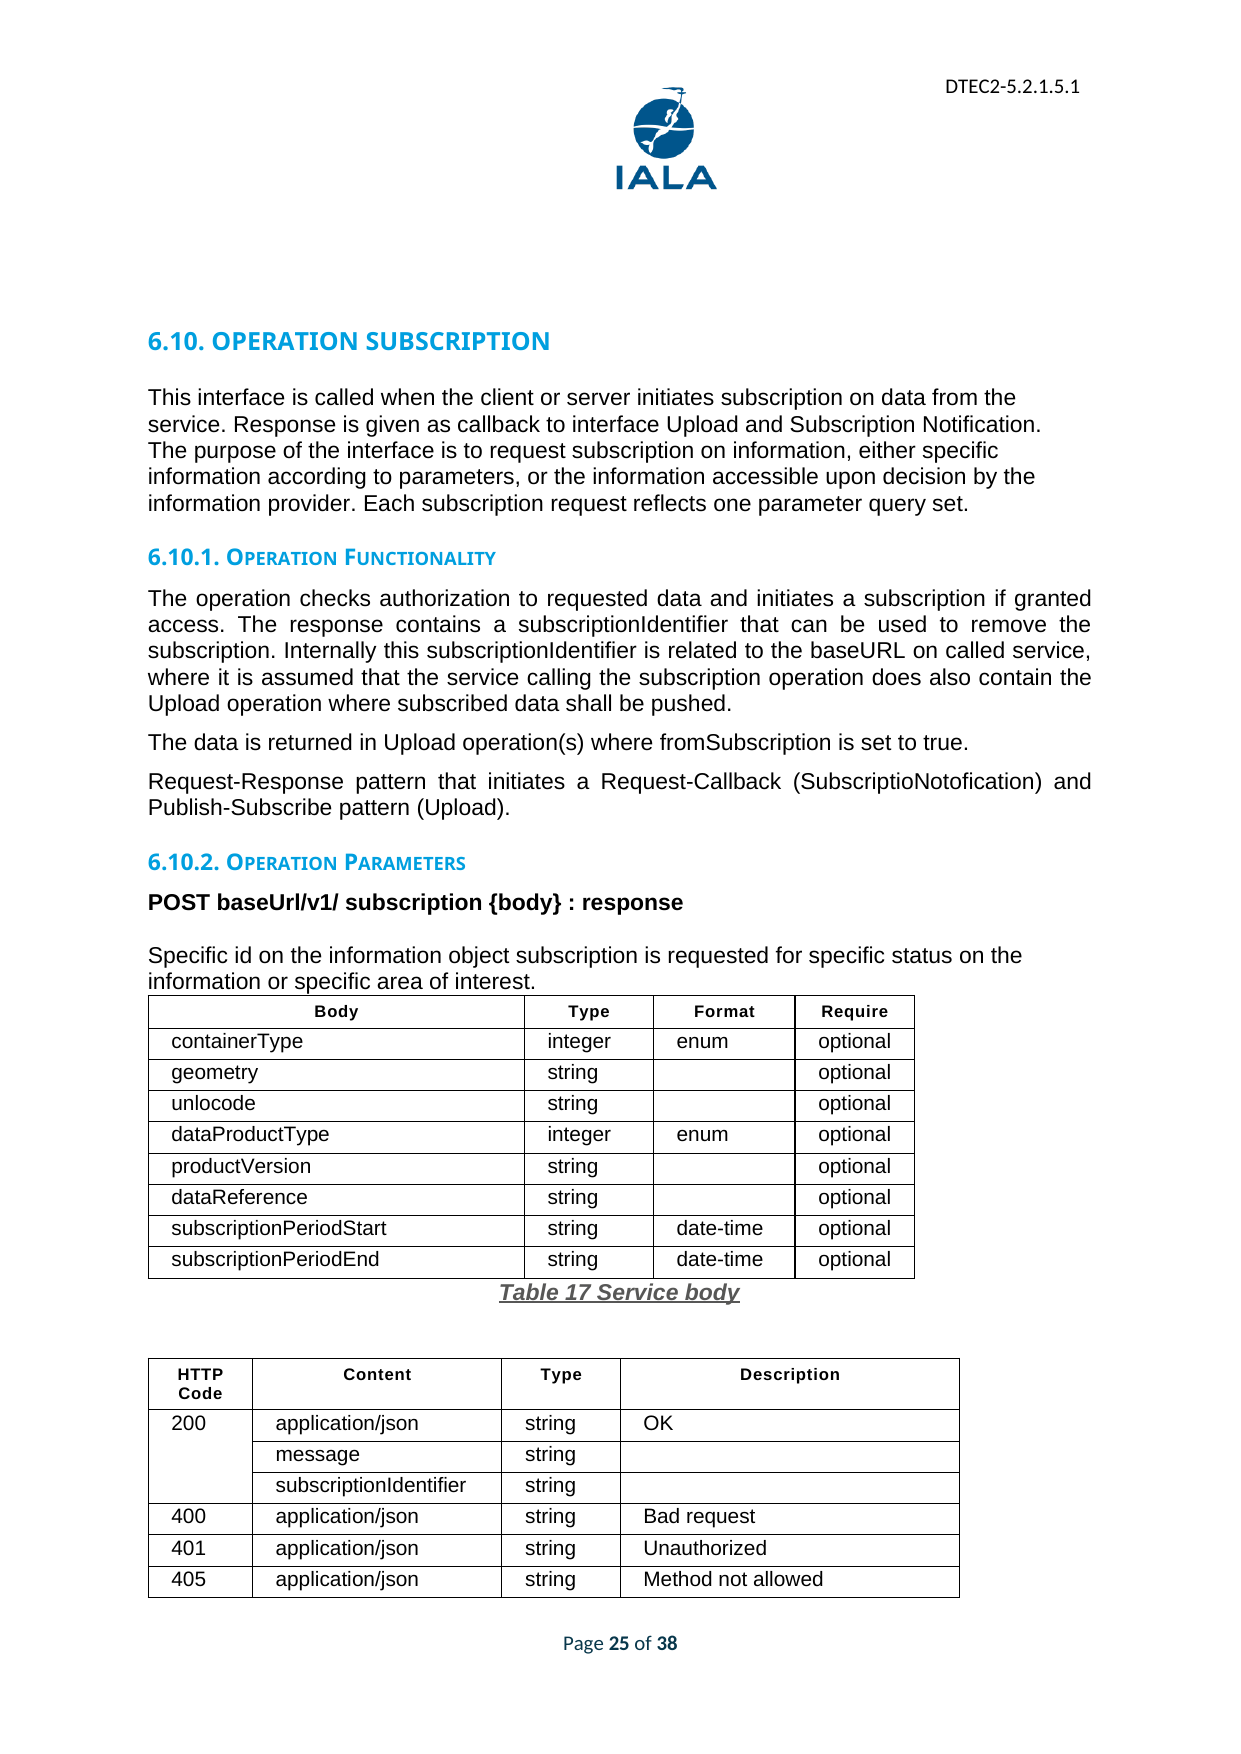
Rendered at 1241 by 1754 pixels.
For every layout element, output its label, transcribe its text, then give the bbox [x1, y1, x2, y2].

table_cell [654, 1060, 794, 1090]
table_cell optional [796, 1060, 914, 1090]
table_cell enum [654, 1029, 794, 1059]
table_cell Method not allowed [621, 1567, 959, 1597]
table_cell [654, 1091, 794, 1121]
table_cell [621, 1442, 959, 1472]
table_cell [621, 1473, 959, 1503]
table_cell optional [796, 1247, 914, 1277]
picture [593, 75, 734, 212]
table_cell string [502, 1473, 620, 1503]
table_cell string [525, 1154, 653, 1184]
table_cell subscriptionPeriodEnd [149, 1247, 524, 1277]
table_cell dataProductType [149, 1122, 524, 1152]
text POST baseUrl/v1/ subscription {body} : response [148, 889, 1093, 916]
table_cell optional [796, 1091, 914, 1121]
table_cell optional [796, 1122, 914, 1152]
table_header Content [253, 1359, 501, 1409]
table_cell subscriptionIdentifier [253, 1473, 501, 1503]
table_header Body [149, 996, 524, 1027]
subtitle Operation Functionality [148, 541, 1093, 572]
table_cell 400 [149, 1504, 252, 1534]
table_cell Bad request [621, 1504, 959, 1534]
table_cell OK [621, 1410, 959, 1441]
table_cell string [525, 1185, 653, 1215]
text Specific id on the information object subscription is requested for specific status on the information or specific area of interest. [148, 942, 1093, 995]
table_cell [654, 1185, 794, 1215]
table_cell string [525, 1091, 653, 1121]
table_header Format [654, 996, 794, 1027]
table_cell string [525, 1216, 653, 1246]
table_header HTTP Code [149, 1359, 252, 1409]
table_cell application/json [253, 1567, 501, 1597]
table_cell 401 [149, 1535, 252, 1566]
table_cell 405 [149, 1567, 252, 1597]
text The purpose of the interface is to request subscription on information, either specific information according to parameters, or the information accessible upon decision by the information provider. Each subscription request reflects one parameter query set. [148, 437, 1093, 516]
table_cell geometry [149, 1060, 524, 1090]
table_cell string [502, 1410, 620, 1441]
subtitle Operation Parameters [148, 846, 1093, 877]
table_cell date-time [654, 1247, 794, 1277]
table_header Description [621, 1359, 959, 1409]
table_cell string [525, 1247, 653, 1277]
table_header Type [502, 1359, 620, 1409]
subtitle Operation SUBSCRIPTION [148, 324, 1093, 358]
table_cell date-time [654, 1216, 794, 1246]
table_cell integer [525, 1029, 653, 1059]
table_cell optional [796, 1154, 914, 1184]
table_cell application/json [253, 1410, 501, 1441]
table_cell Unauthorized [621, 1535, 959, 1566]
text The data is returned in Upload operation(s) where fromSubscription is set to true. [148, 729, 1093, 755]
table_cell string [502, 1567, 620, 1597]
table_cell message [253, 1442, 501, 1472]
table_cell string [525, 1060, 653, 1090]
table_cell [654, 1154, 794, 1184]
table_cell integer [525, 1122, 653, 1152]
text This interface is called when the client or server initiates subscription on data from the service. Response is given as callback to interface Upload and Subscription Notification. [148, 384, 1093, 437]
table_cell optional [796, 1185, 914, 1215]
table_cell application/json [253, 1504, 501, 1534]
table_cell containerType [149, 1029, 524, 1059]
table_cell subscriptionPeriodStart [149, 1216, 524, 1246]
table_cell productVersion [149, 1154, 524, 1184]
table_cell string [502, 1442, 620, 1472]
table_cell string [502, 1504, 620, 1534]
text The operation checks authorization to requested data and initiates a subscription if granted access. The response contains a subscriptionIdentifier that can be used to remove the subscription. Internally this subscriptionIdentifier is related to the baseURL on called service, where it is assumed that the service calling the subscription operation does also contain the Upload operation where subscribed data shall be pushed. [148, 585, 1093, 716]
table_header Type [525, 996, 653, 1027]
table_cell optional [796, 1029, 914, 1059]
text Table 17 Service body [148, 1278, 1093, 1305]
text Request-Response pattern that initiates a Request-Callback (SubscriptioNotofication) and Publish-Subscribe pattern (Upload). [148, 768, 1093, 821]
table_cell unlocode [149, 1091, 524, 1121]
table_cell optional [796, 1216, 914, 1246]
table_cell enum [654, 1122, 794, 1152]
table_cell 200 [149, 1410, 252, 1503]
table_cell string [502, 1535, 620, 1566]
table_cell application/json [253, 1535, 501, 1566]
table_header Require [796, 996, 914, 1027]
table_cell dataReference [149, 1185, 524, 1215]
